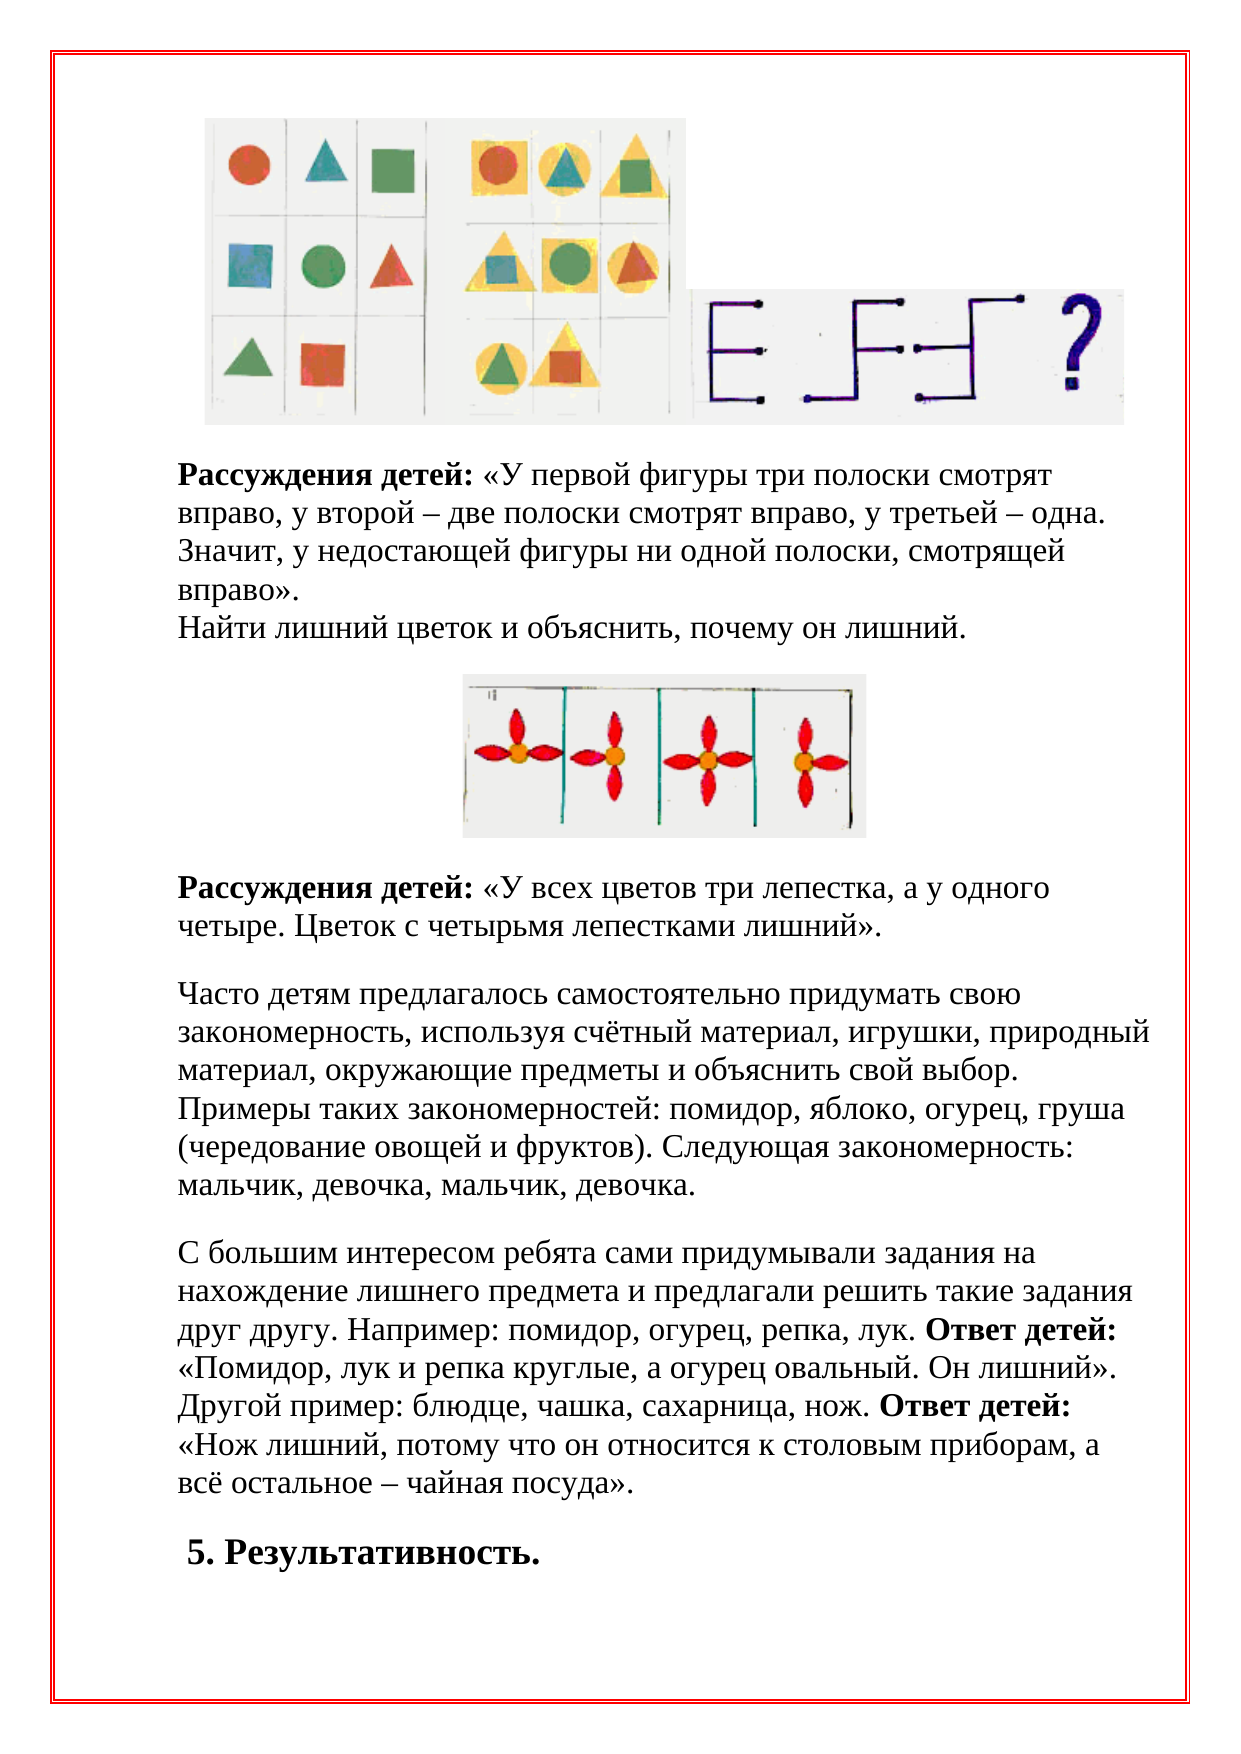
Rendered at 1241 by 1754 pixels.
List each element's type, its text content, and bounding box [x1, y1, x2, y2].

text 5. Результативность. [177, 1529, 1152, 1573]
text С большим интересом ребята сами придумывали задания на нахождение лишнего предмета и предлагали решить такие задания друг другу. Например: помидор, огурец, репка, лук. Ответ детей: «Помидор, лук и репка круглые, а огурец овальный. Он лишний». Другой пример: блюдце, чашка, сахарница, нож. Ответ детей: «Нож лишний, потому что он относится к столовым приборам, а всё остальное – чайная посуда». [177, 1232, 1152, 1500]
picture [204, 118, 1125, 425]
text Часто детям предлагалось самостоятельно придумать свою закономерность, используя счётный материал, игрушки, природный материал, окружающие предметы и объяснить свой выбор. Примеры таких закономерностей: помидор, яблоко, огурец, груша (чередование овощей и фруктов). Следующая закономерность: мальчик, девочка, мальчик, девочка. [177, 973, 1152, 1203]
text Рассуждения детей: «У всех цветов три лепестка, а у одного четыре. Цветок с четырьмя лепестками лишний». [177, 867, 1152, 944]
picture [462, 674, 867, 838]
text Рассуждения детей: «У первой фигуры три полоски смотрят вправо, у второй – две полоски смотрят вправо, у третьей – одна. Значит, у недостающей фигуры ни одной полоски, смотрящей вправо». Найти лишний цветок и объяснить, почему он лишний. [177, 454, 1152, 646]
